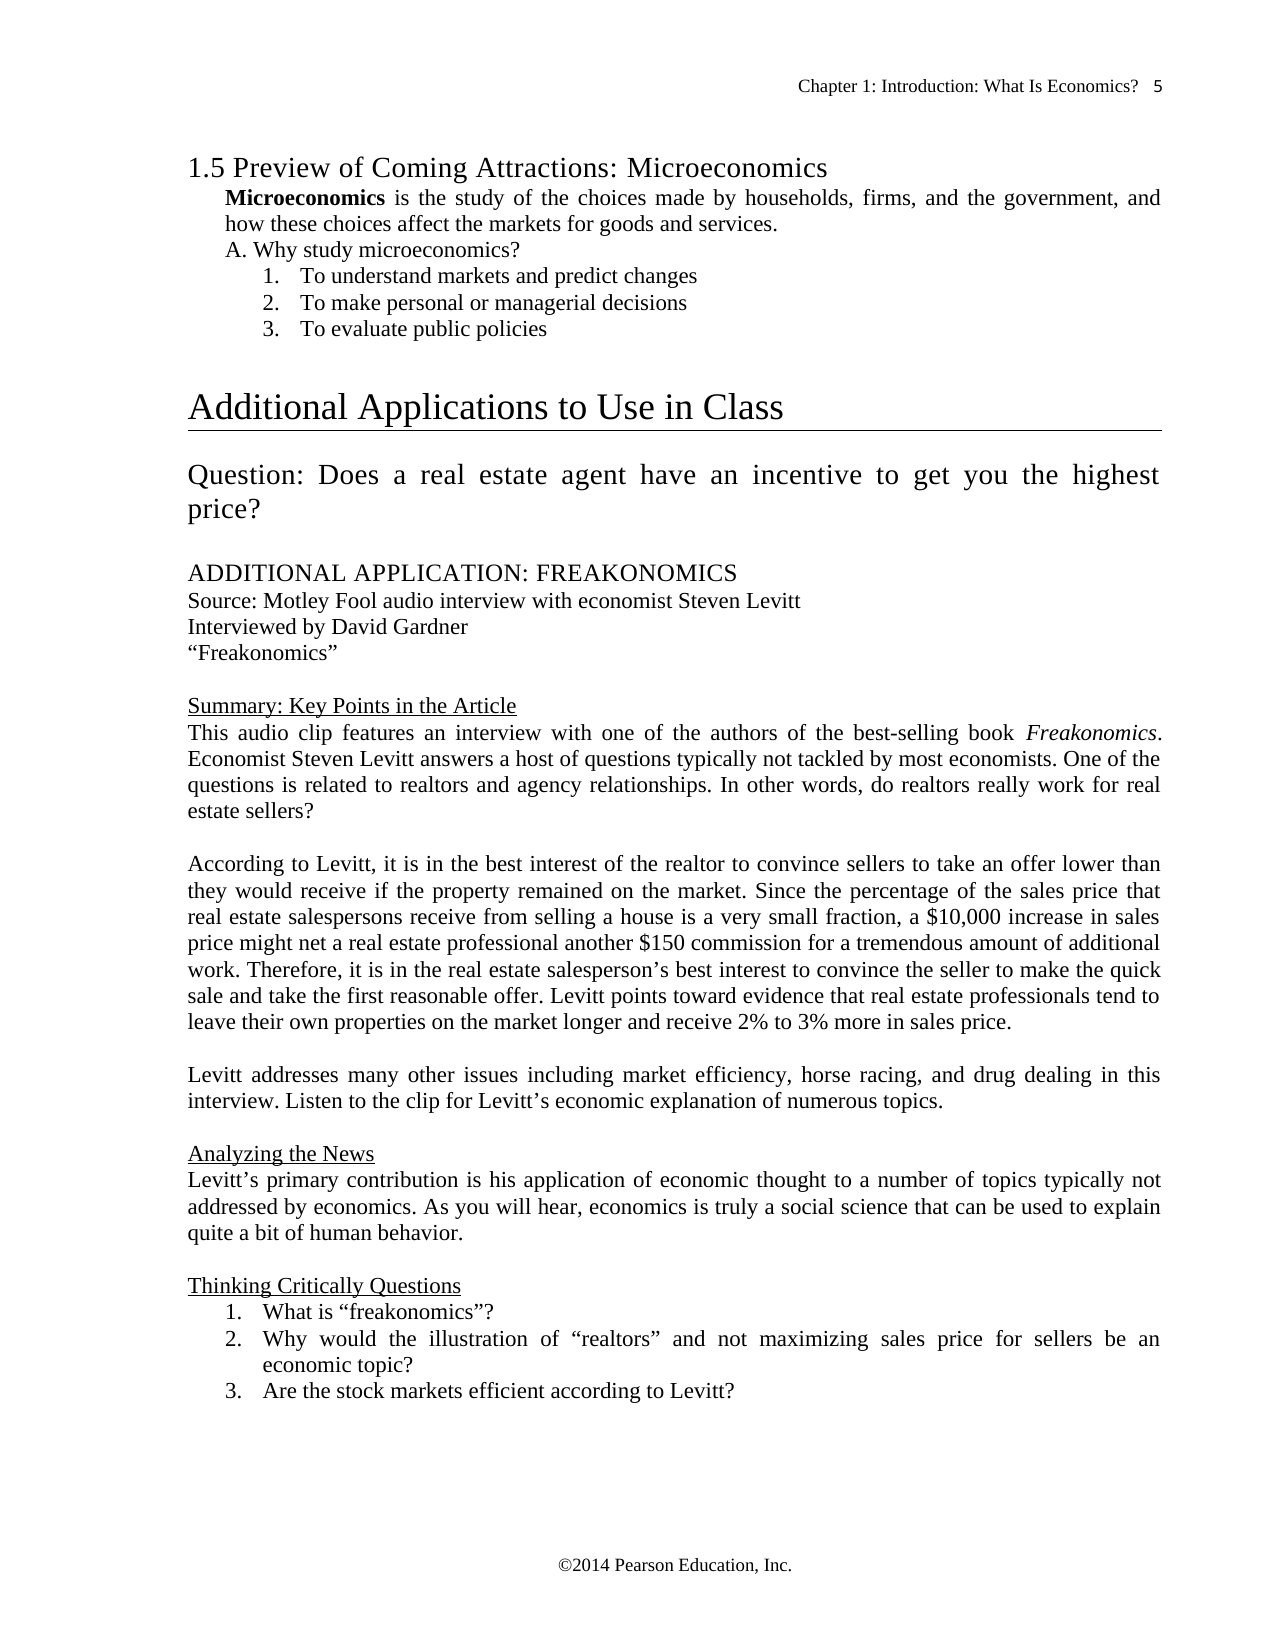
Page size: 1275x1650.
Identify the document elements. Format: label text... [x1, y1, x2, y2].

text Levitt addresses many other issues including market efficiency, horse racing, and drug dealing in this interview. Listen to the clip for Levitt’s economic explanation of numerous topics. [187, 1061, 1162, 1114]
list To evaluate public policies [262, 315, 1162, 342]
list Why would the illustration of “realtors” and not maximizing sales price for sellers be an economic topic? [225, 1325, 1162, 1377]
text Levitt’s primary contribution is his application of economic thought to a number of topics typically not addressed by economics. As you will hear, economics is truly a social science that can be used to explain quite a bit of human behavior. [187, 1167, 1162, 1246]
text According to Levitt, it is in the best interest of the realtor to convince sellers to take an offer lower than they would receive if the property remained on the market. Since the percentage of the sales price that real estate salespersons receive from selling a house is a very small fraction, a $10,000 increase in sales price might net a real estate professional another $150 commission for a tremendous amount of additional work. Therefore, it is in the real estate salesperson’s best interest to convince the seller to make the quick sale and take the first reasonable offer. Levitt points toward evidence that real estate professionals tend to leave their own properties on the market longer and receive 2% to 3% more in sales price. [187, 850, 1162, 1035]
text A. Why study microeconomics? [225, 236, 1162, 263]
text Microeconomics is the study of the choices made by households, firms, and the government, and how these choices affect the markets for goods and services. [225, 183, 1162, 236]
text “Freakonomics” [187, 639, 1162, 666]
text Interviewed by David Gardner [187, 613, 1162, 639]
text Question: Does a real estate agent have an incentive to get you the highest price? [187, 457, 1162, 524]
text Additional Applications to Use in Class [187, 385, 1162, 431]
list Are the stock markets efficient according to Levitt? [225, 1377, 1162, 1404]
list To make personal or managerial decisions [262, 289, 1162, 315]
list To understand markets and predict changes [262, 263, 1162, 289]
text Analyzing the News [187, 1140, 1162, 1167]
text Source: Motley Fool audio interview with economist Steven Levitt [187, 587, 1162, 613]
text This audio clip features an interview with one of the authors of the best-selling book Freakonomics. Economist Steven Levitt answers a host of questions typically not tackled by most economists. One of the questions is related to realtors and agency relationships. In other words, do realtors really work for real estate sellers? [187, 718, 1162, 824]
text Additional APPLICATION: Freakonomics [187, 558, 1162, 587]
list What is “freakonomics”? [225, 1298, 1162, 1325]
text Thinking Critically Questions [187, 1272, 1162, 1298]
text Summary: Key Points in the Article [187, 666, 1162, 718]
text 1.5 Preview of Coming Attractions: Microeconomics [187, 150, 1162, 183]
